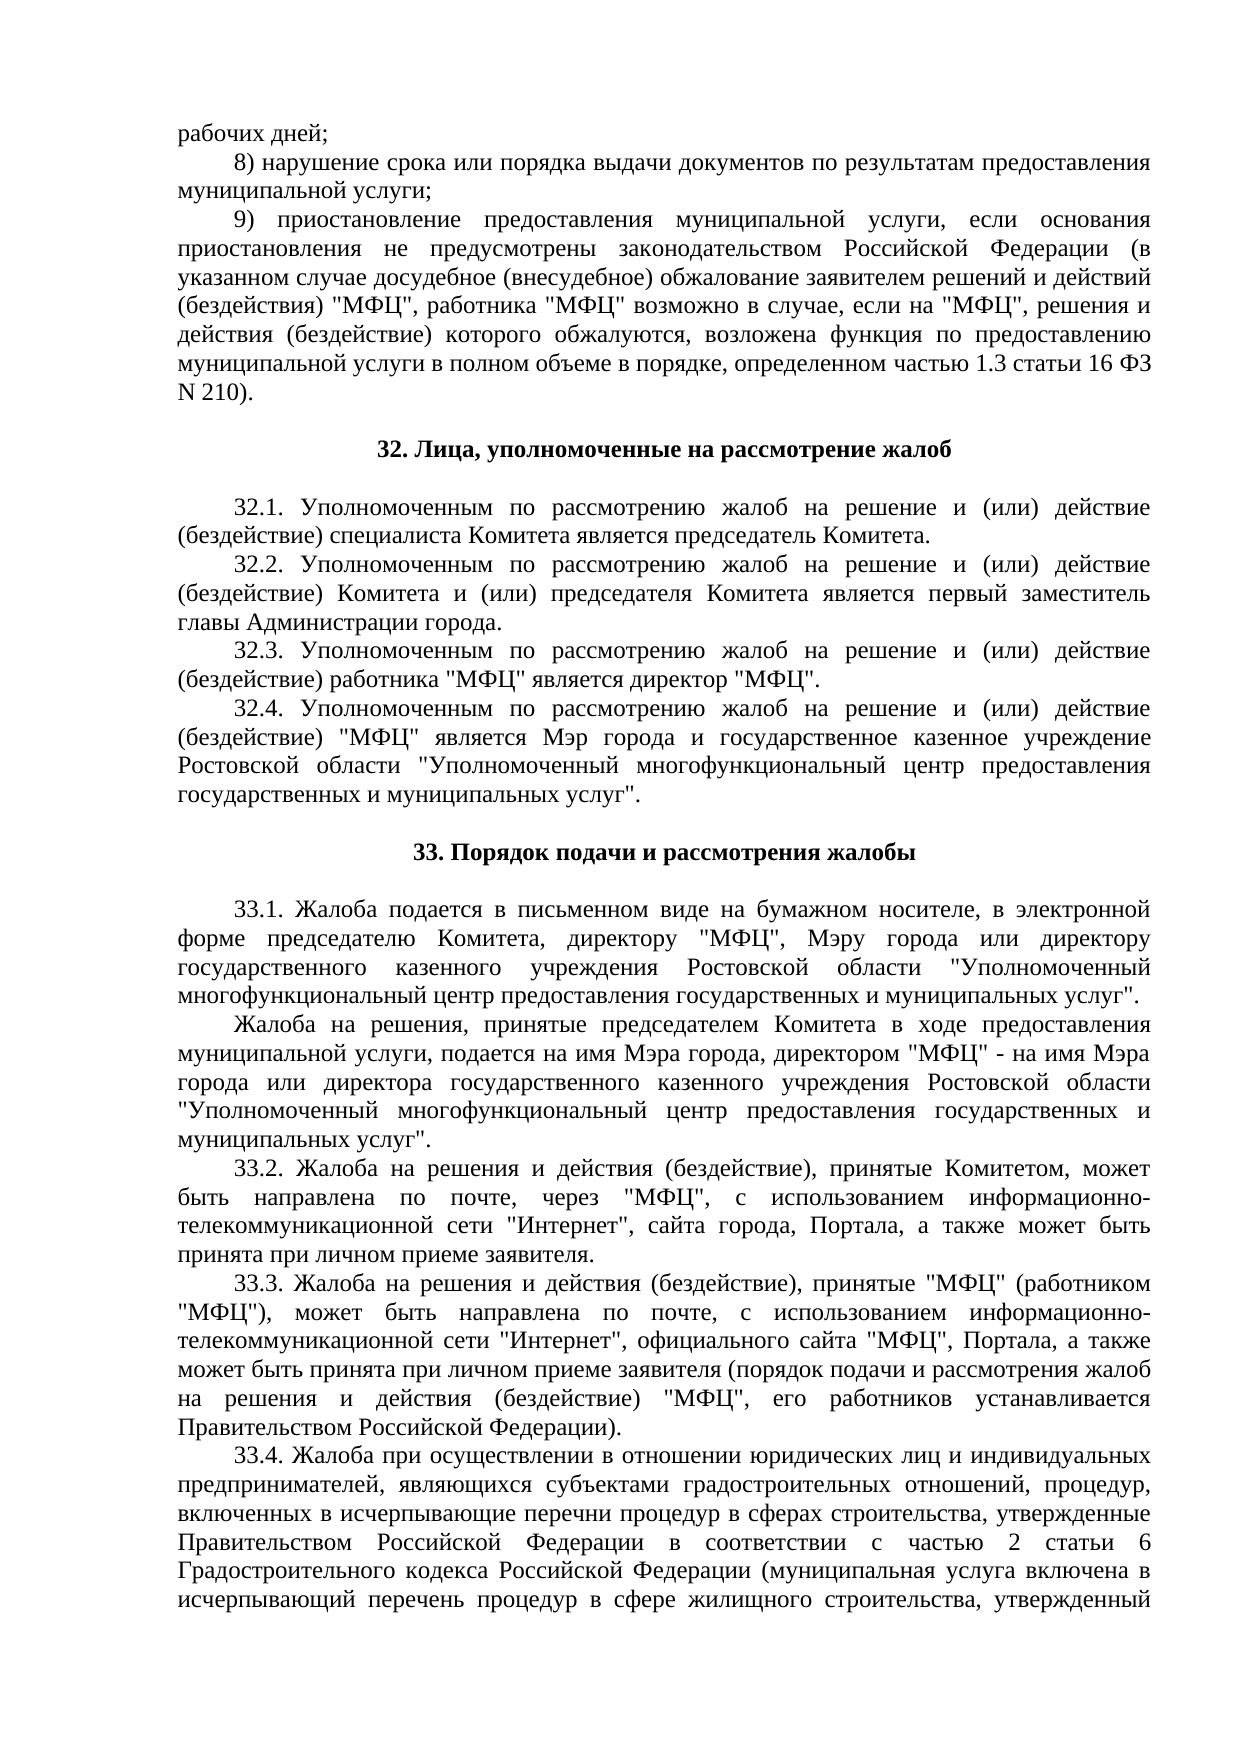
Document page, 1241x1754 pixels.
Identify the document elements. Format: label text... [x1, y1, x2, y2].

text 32.2. Уполномоченным по рассмотрению жалоб на решение и (или) действие (бездействие) Комитета и (или) председателя Комитета является первый заместитель главы Администрации города. [177, 549, 1152, 636]
text 33.1. Жалоба подается в письменном виде на бумажном носителе, в электронной форме председателю Комитета, директору "МФЦ", Мэру города или директору государственного казенного учреждения Ростовской области "Уполномоченный многофункциональный центр предоставления государственных и муниципальных услуг". [177, 894, 1152, 1009]
text 33.2. Жалоба на решения и действия (бездействие), принятые Комитетом, может быть направлена по почте, через "МФЦ", с использованием информационно-телекоммуникационной сети "Интернет", сайта города, Портала, а также может быть принята при личном приеме заявителя. [177, 1153, 1152, 1268]
text 32.4. Уполномоченным по рассмотрению жалоб на решение и (или) действие (бездействие) "МФЦ" является Мэр города и государственное казенное учреждение Ростовской области "Уполномоченный многофункциональный центр предоставления государственных и муниципальных услуг". [177, 693, 1152, 808]
text 8) нарушение срока или порядка выдачи документов по результатам предоставления муниципальной услуги; [177, 147, 1152, 204]
title 32. Лица, уполномоченные на рассмотрение жалоб [177, 434, 1152, 463]
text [177, 1441, 1152, 1613]
text 32.1. Уполномоченным по рассмотрению жалоб на решение и (или) действие (бездействие) специалиста Комитета является председатель Комитета. [177, 492, 1152, 549]
text 9) приостановление предоставления муниципальной услуги, если основания приостановления не предусмотрены законодательством Российской Федерации (в указанном случае досудебное (внесудебное) обжалование заявителем решений и действий (бездействия) "МФЦ", работника "МФЦ" возможно в случае, если на "МФЦ", решения и действия (бездействие) которого обжалуются, возложена функция по предоставлению муниципальной услуги в полном объеме в порядке, определенном частью 1.3 статьи 16 ФЗ N 210). [177, 204, 1152, 406]
text 33.3. Жалоба на решения и действия (бездействие), принятые "МФЦ" (работником "МФЦ"), может быть направлена по почте, с использованием информационно-телекоммуникационной сети "Интернет", официального сайта "МФЦ", Портала, а также может быть принята при личном приеме заявителя (порядок подачи и рассмотрения жалоб на решения и действия (бездействие) "МФЦ", его работников устанавливается Правительством Российской Федерации). [177, 1268, 1152, 1441]
text Жалоба на решения, принятые председателем Комитета в ходе предоставления муниципальной услуги, подается на имя Мэра города, директором "МФЦ" - на имя Мэра города или директора государственного казенного учреждения Ростовской области "Уполномоченный многофункциональный центр предоставления государственных и муниципальных услуг". [177, 1009, 1152, 1153]
text 32.3. Уполномоченным по рассмотрению жалоб на решение и (или) действие (бездействие) работника "МФЦ" является директор "МФЦ". [177, 636, 1152, 693]
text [177, 118, 1152, 147]
title 33. Порядок подачи и рассмотрения жалобы [177, 837, 1152, 866]
